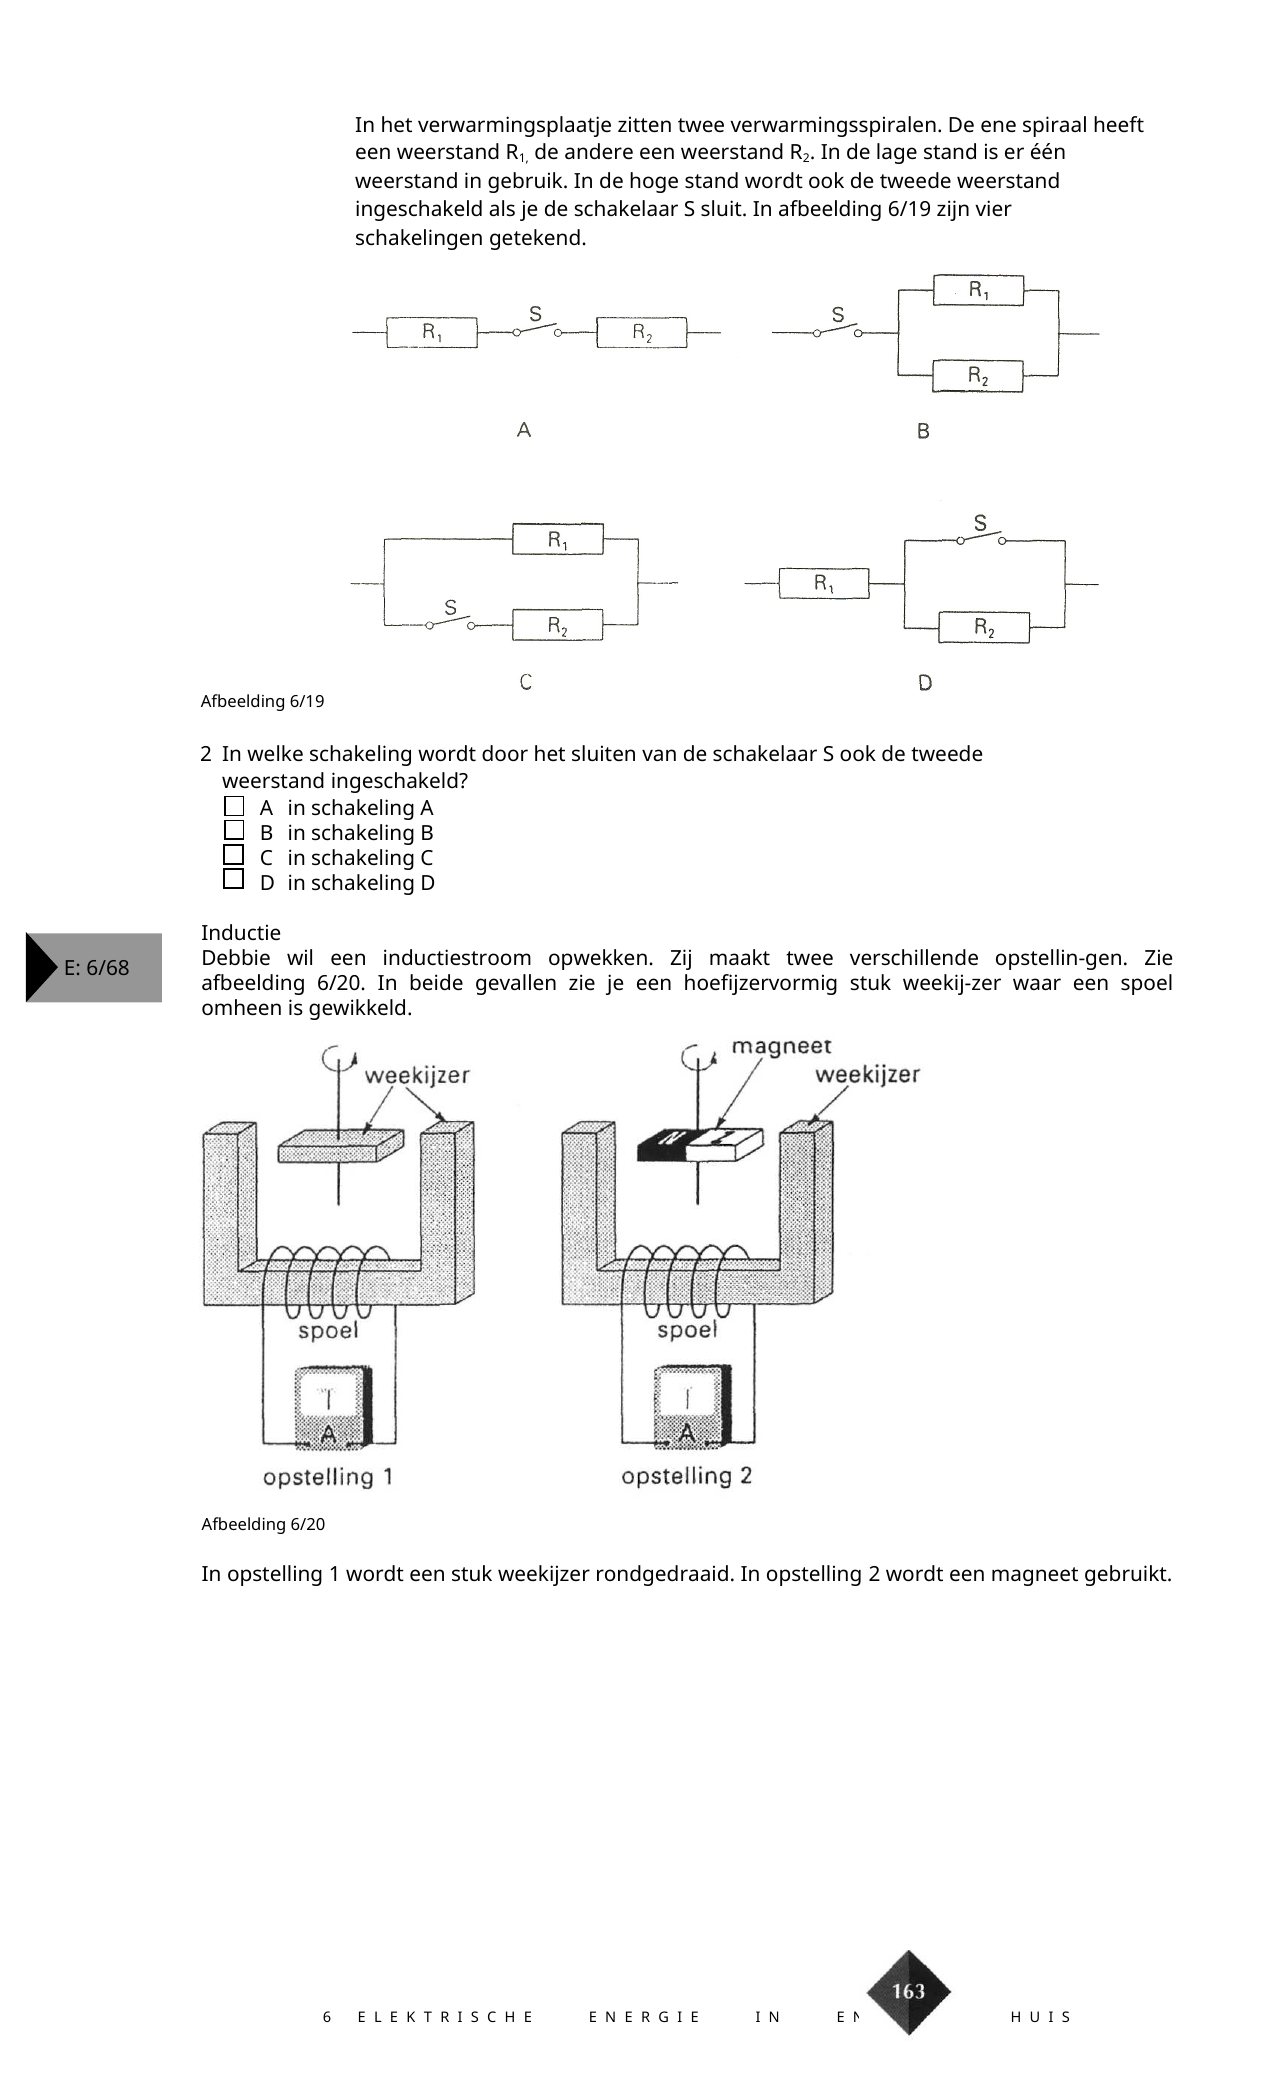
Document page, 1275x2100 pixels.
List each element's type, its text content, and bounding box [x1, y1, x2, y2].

picture [335, 258, 1121, 656]
text In opstelling 1 wordt een stuk weekijzer rondgedraaid. In opstelling 2 wordt een magneet gebruikt. [201, 1561, 1175, 1587]
picture [859, 1950, 961, 2041]
text Afbeelding 6/20 [201, 1513, 1175, 1536]
text D in schakeling D [175, 870, 1175, 895]
text 2 In welke schakeling wordt door het sluiten van de schakelaar S ook de tweede [200, 741, 1175, 766]
text C in schakeling C [175, 845, 1175, 870]
text weerstand ingeschakeld? [212, 766, 1175, 795]
text Debbie wil een inductiestroom opwekken. Zij maakt twee verschillende opstellin-gen. Zie afbeelding 6/20. In beide gevallen zie je een hoefijzervormig stuk weekij-zer waar een spoel omheen is gewikkeld. [201, 945, 1175, 1020]
text Inductie [201, 920, 1175, 945]
picture [515, 671, 957, 687]
text Afbeelding 6/19 [201, 687, 1175, 712]
picture [175, 1035, 930, 1513]
text B in schakeling B [175, 820, 1175, 845]
text A in schakeling A [175, 795, 1175, 820]
text In het verwarmingsplaatje zitten twee verwarmingsspiralen. De ene spiraal heeft [355, 112, 1175, 137]
text een weerstand R1, de andere een weerstand R2. In de lage stand is er één weerstand in gebruik. In de hoge stand wordt ook de tweede weerstand ingeschakeld als je de schakelaar S sluit. In afbeelding 6/19 zijn vier schakelingen getekend. [355, 137, 1112, 251]
